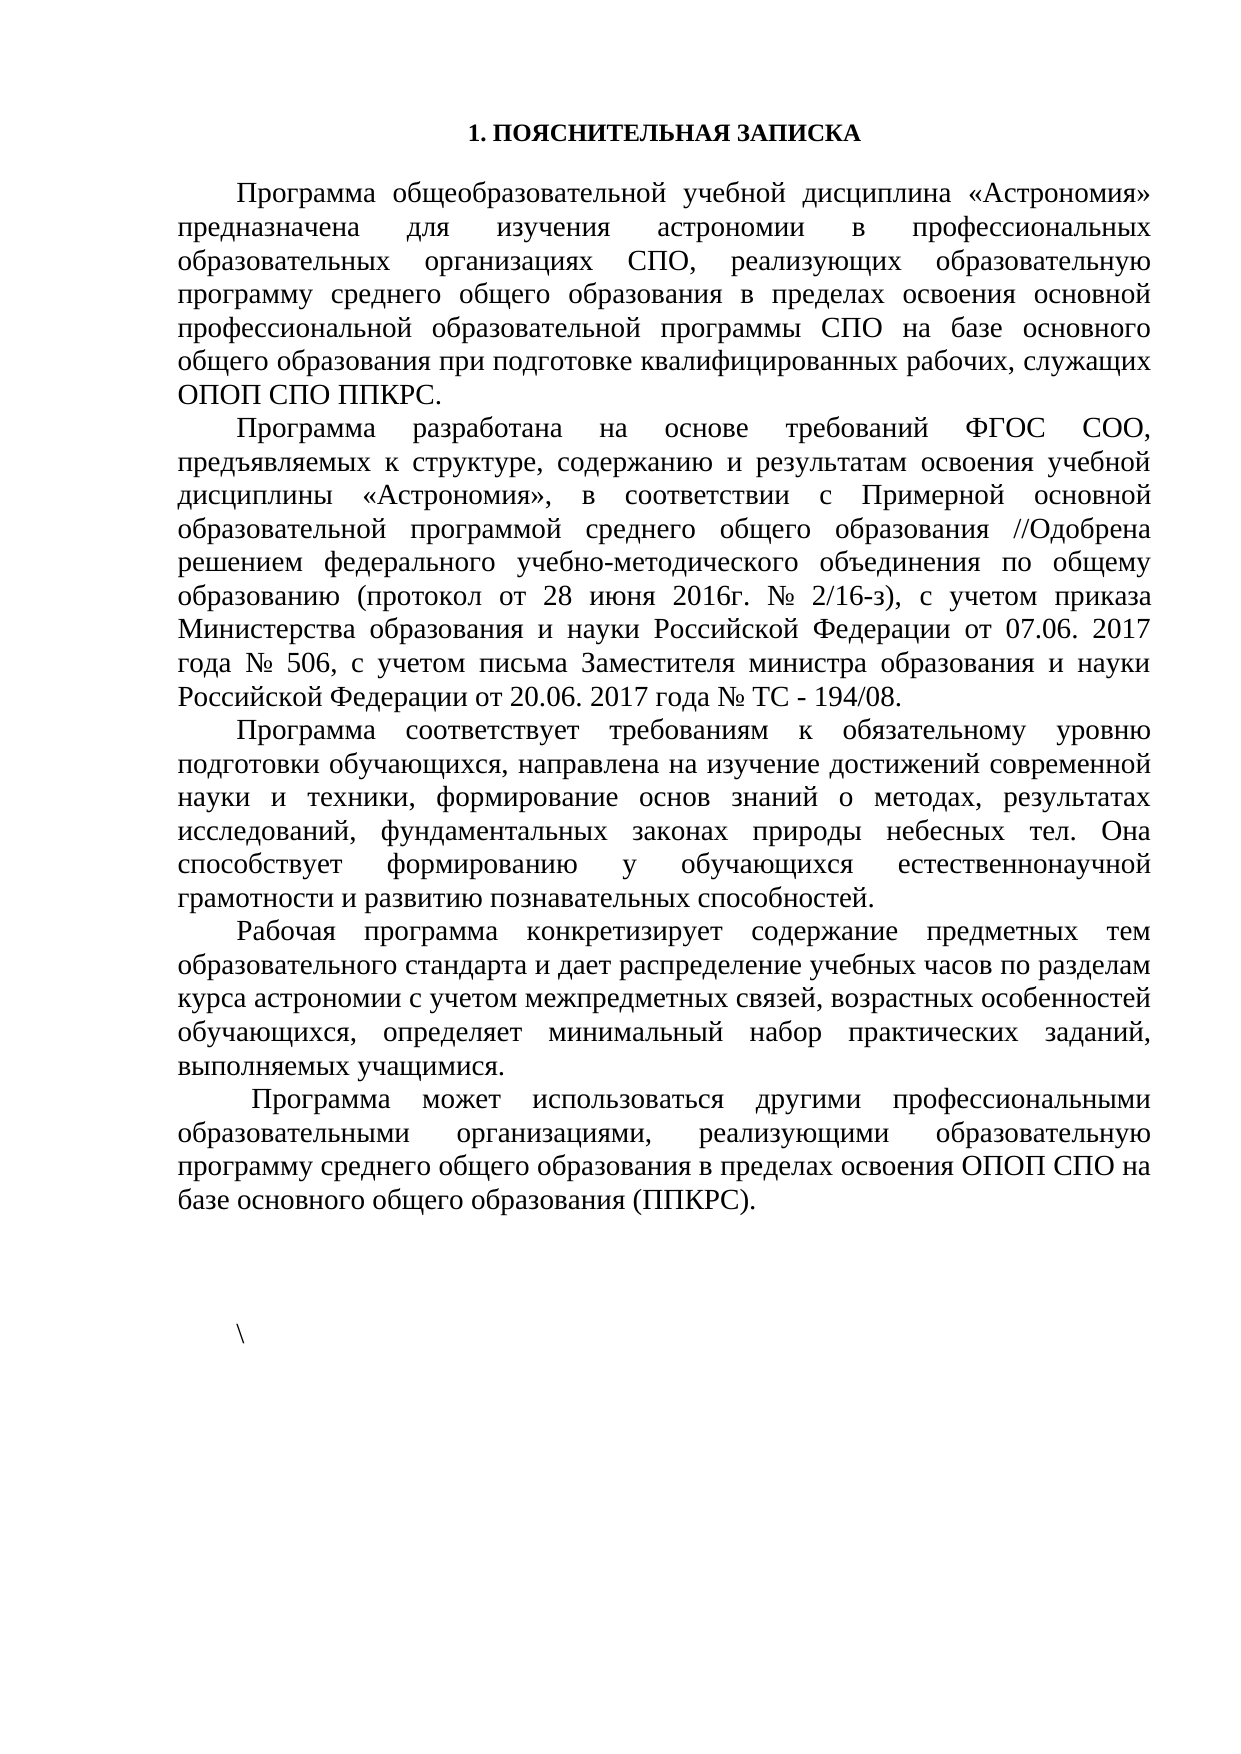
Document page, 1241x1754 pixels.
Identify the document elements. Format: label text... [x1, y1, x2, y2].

text Рабочая программа конкретизирует содержание предметных тем образовательного стандарта и дает распределение учебных часов по разделам курса астрономии с учетом межпредметных связей, возрастных особенностей обучающихся, определяет минимальный набор практических заданий, выполняемых учащимися. [177, 913, 1152, 1081]
text 1. ПОЯСНИТЕЛЬНАЯ ЗАПИСКА [177, 118, 1152, 147]
text Программа разработана на основе требований ФГОС СОО, предъявляемых к структуре, содержанию и результатам освоения учебной дисциплины «Астрономия», в соответствии с Примерной основной образовательной программой среднего общего образования //Одобрена решением федерального учебно-методического объединения по общему образованию (протокол от 28 июня 2016г. № 2/16-з), с учетом приказа Министерства образования и науки Российской Федерации от 07.06. 2017 года № 506, с учетом письма Заместителя министра образования и науки Российской Федерации от 20.06. 2017 года № ТС - 194/08. [177, 410, 1152, 712]
text Программа может использоваться другими профессиональными образовательными организациями, реализующими образовательную программу среднего общего образования в пределах освоения ОПОП СПО на базе основного общего образования (ППКРС). [177, 1081, 1152, 1215]
text \ [177, 1316, 1152, 1349]
text Программа общеобразовательной учебной дисциплина «Астрономия» предназначена для изучения астрономии в профессиональных образовательных организациях СПО, реализующих образовательную программу среднего общего образования в пределах освоения основной профессиональной образовательной программы СПО на базе основного общего образования при подготовке квалифицированных рабочих, служащих ОПОП СПО ППКРС. [177, 176, 1152, 410]
text Программа соответствует требованиям к обязательному уровню подготовки обучающихся, направлена на изучение достижений современной науки и техники, формирование основ знаний о методах, результатах исследований, фундаментальных законах природы небесных тел. Она способствует формированию у обучающихся естественнонаучной грамотности и развитию познавательных способностей. [177, 712, 1152, 913]
